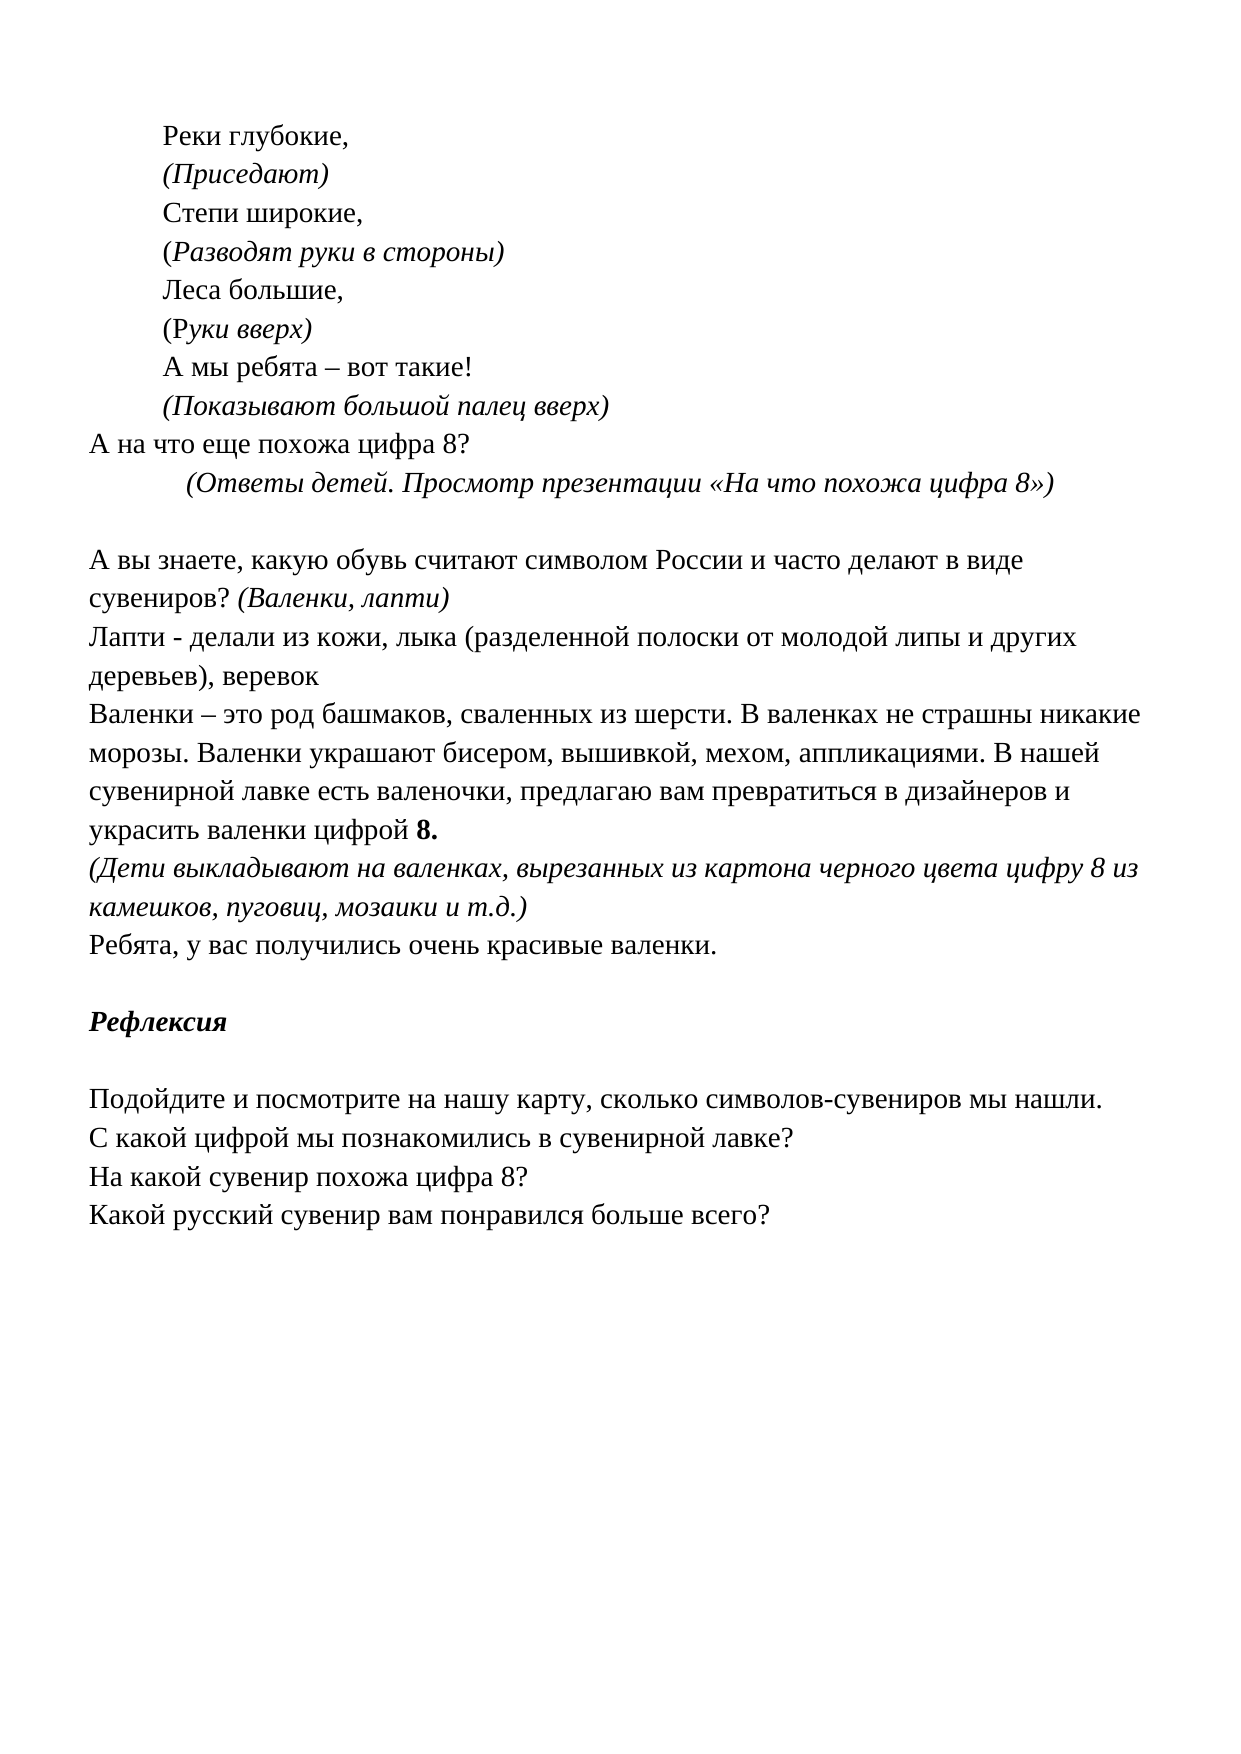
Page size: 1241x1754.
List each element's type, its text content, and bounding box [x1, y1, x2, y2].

text Леса большие, [162, 272, 1152, 306]
text А на что еще похожа цифра 8? [89, 426, 1152, 460]
text (Показывают большой палец вверх) [162, 388, 1152, 421]
text Лапти - делали из кожи, лыка (разделенной полоски от молодой липы и других деревьев), веревок [89, 619, 1152, 691]
text (Дети выкладывают на валенках, вырезанных из картона черного цвета цифру 8 из камешков, пуговиц, мозаики и т.д.) [89, 850, 1152, 922]
text (Приседают) [162, 157, 1152, 190]
text (Разводят руки в стороны) [162, 234, 1152, 267]
text Валенки – это род башмаков, сваленных из шерсти. В валенках не страшны никакие морозы. Валенки украшают бисером, вышивкой, мехом, аппликациями. В нашей сувенирной лавке есть валеночки, предлагаю вам превратиться в дизайнеров и украсить валенки цифрой 8. [89, 696, 1152, 845]
text Степи широкие, [162, 195, 1152, 229]
text (Ответы детей. Просмотр презентации «На что похожа цифра 8») [89, 465, 1152, 498]
text Подойдите и посмотрите на нашу карту, сколько символов-сувениров мы нашли. [89, 1082, 1152, 1115]
text (Руки вверх) [162, 311, 1152, 344]
text А вы знаете, какую обувь считают символом России и часто делают в виде сувениров? (Валенки, лапти) [89, 542, 1152, 614]
text С какой цифрой мы познакомились в сувенирной лавке? [89, 1120, 1152, 1154]
text А мы ребята – вот такие! [162, 349, 1152, 383]
text Какой русский сувенир вам понравился больше всего? [89, 1197, 1152, 1231]
text Реки глубокие, [162, 118, 1152, 152]
text Ребята, у вас получились очень красивые валенки. [89, 927, 1152, 961]
text Рефлексия [89, 1004, 1152, 1038]
text На какой сувенир похожа цифра 8? [89, 1159, 1152, 1192]
